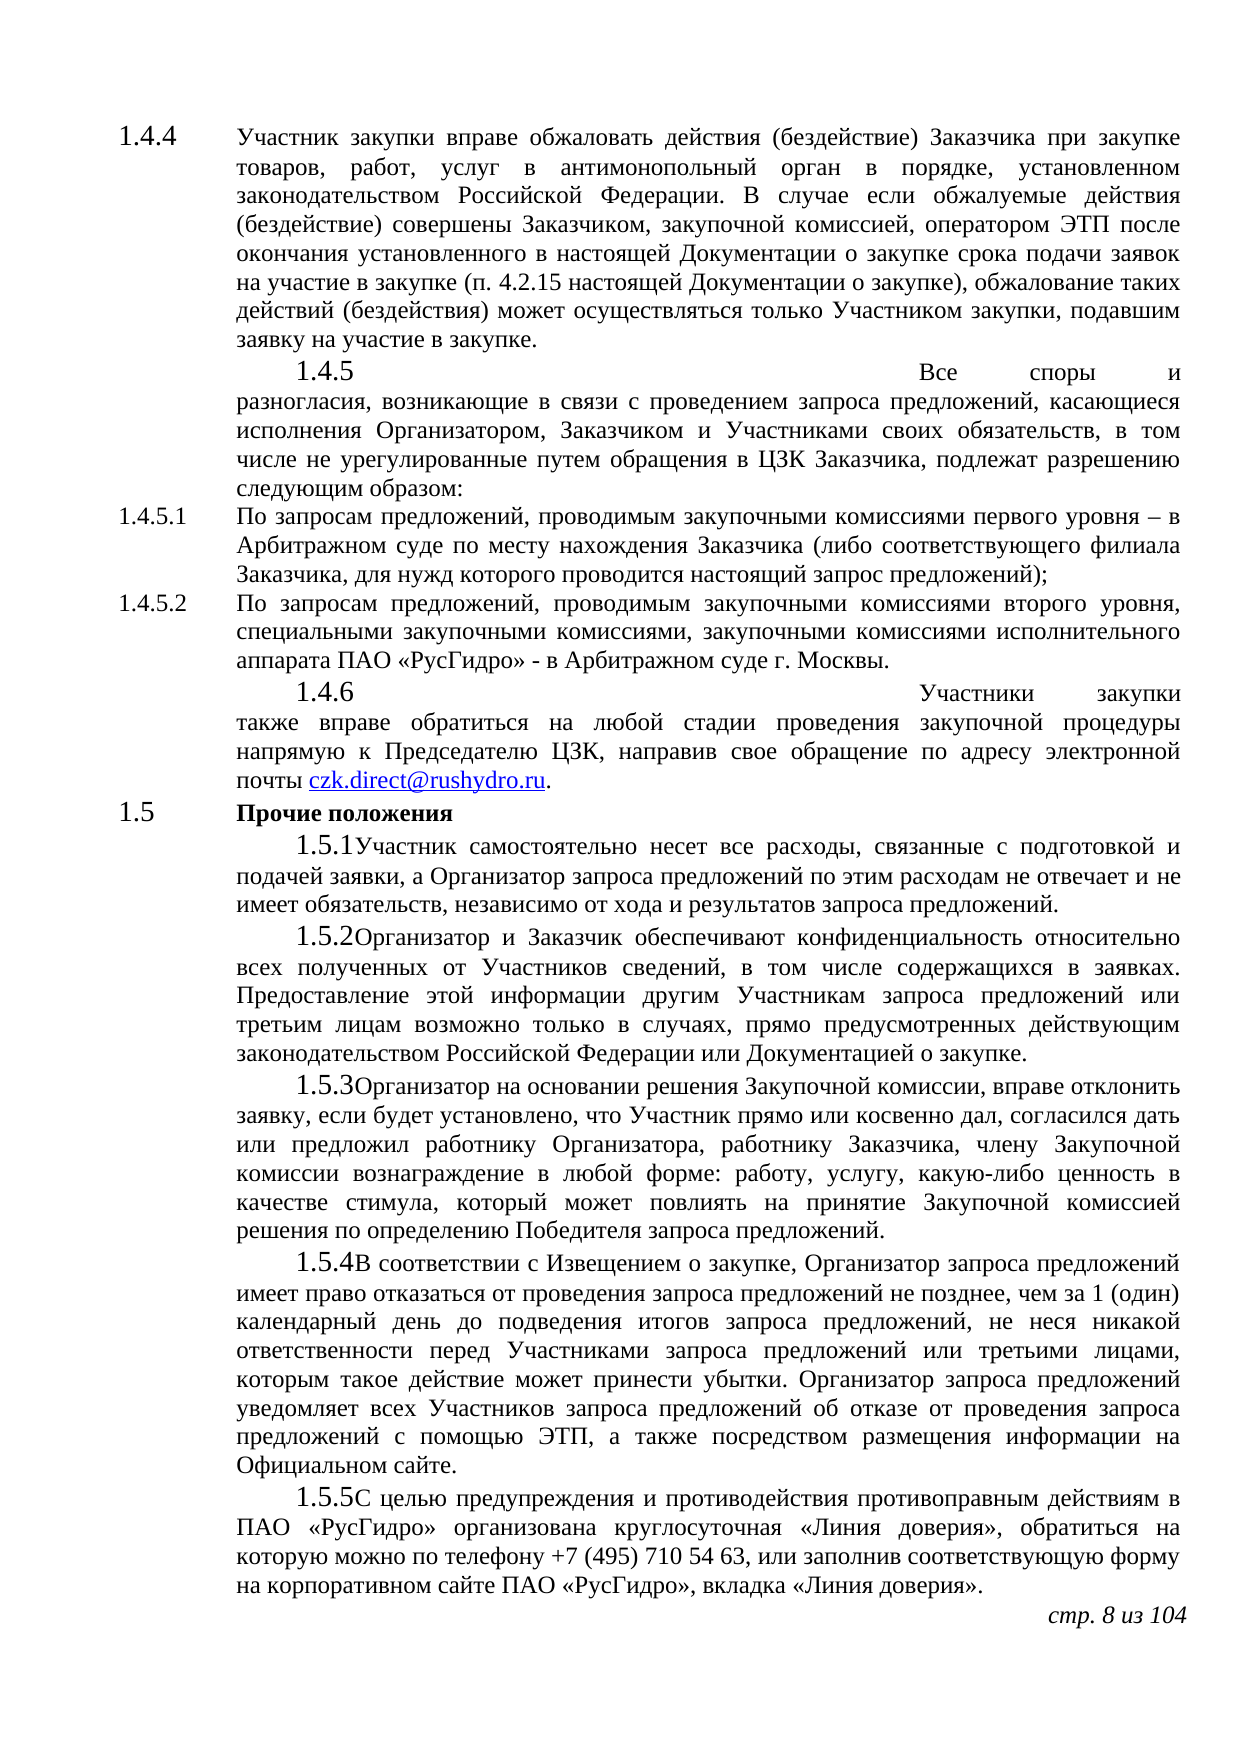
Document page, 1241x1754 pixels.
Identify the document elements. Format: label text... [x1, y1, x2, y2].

list Участник закупки вправе обжаловать действия (бездействие) Заказчика при закупке товаров, работ, услуг в антимонопольный орган в порядке, установленном законодательством Российской Федерации. В случае если обжалуемые действия (бездействие) совершены Заказчиком, закупочной комиссией, оператором ЭТП после окончания установленного в настоящей Документации о закупке срока подачи заявок на участие в закупке (п. 4.2.15 настоящей Документации о закупке), обжалование таких действий (бездействия) может осуществляться только Участником закупки, подавшим заявку на участие в закупке. [118, 118, 1181, 353]
subtitle Прочие положения [118, 794, 1181, 827]
text Все споры и разногласия, возникающие в связи с проведением запроса предложений, касающиеся исполнения Организатором, Заказчиком и Участниками своих обязательств, в том числе не урегулированные путем обращения в ЦЗК Заказчика, подлежат разрешению следующим образом: [236, 353, 1181, 501]
text По запросам предложений, проводимым закупочными комиссиями первого уровня – в Арбитражном суде по месту нахождения Заказчика (либо соответствующего филиала Заказчика, для нужд которого проводится настоящий запрос предложений); [118, 501, 1181, 588]
text Организатор и Заказчик обеспечивают конфиденциальность относительно всех полученных от Участников сведений, в том числе содержащихся в заявках. Предоставление этой информации другим Участникам запроса предложений или третьим лицам возможно только в случаях, прямо предусмотренных действующим законодательством Российской Федерации или Документацией о закупке. [236, 918, 1181, 1067]
text Организатор на основании решения Закупочной комиссии, вправе отклонить заявку, если будет установлено, что Участник прямо или косвенно дал, согласился дать или предложил работнику Организатора, работнику Заказчика, члену Закупочной комиссии вознаграждение в любой форме: работу, услугу, какую-либо ценность в качестве стимула, который может повлиять на принятие Закупочной комиссией решения по определению Победителя запроса предложений. [236, 1067, 1181, 1244]
text В соответствии с Извещением о закупке, Организатор запроса предложений имеет право отказаться от проведения запроса предложений не позднее, чем за 1 (один) календарный день до подведения итогов запроса предложений, не неся никакой ответственности перед Участниками запроса предложений или третьими лицами, которым такое действие может принести убытки. Организатор запроса предложений уведомляет всех Участников запроса предложений об отказе от проведения запроса предложений с помощью ЭТП, а также посредством размещения информации на Официальном сайте. [236, 1244, 1181, 1479]
text Участник самостоятельно несет все расходы, связанные с подготовкой и подачей заявки, а Организатор запроса предложений по этим расходам не отвечает и не имеет обязательств, независимо от хода и результатов запроса предложений. [236, 827, 1181, 918]
text Участники закупки также вправе обратиться на любой стадии проведения закупочной процедуры напрямую к Председателю ЦЗК, направив свое обращение по адресу электронной почты czk.direct@rushydro.ru. [236, 674, 1181, 794]
text По запросам предложений, проводимым закупочными комиссиями второго уровня, специальными закупочными комиссиями, закупочными комиссиями исполнительного аппарата ПАО «РусГидро» - в Арбитражном суде г. Москвы. [118, 588, 1181, 674]
text С целью предупреждения и противодействия противоправным действиям в ПАО «РусГидро» организована круглосуточная «Линия доверия», обратиться на которую можно по телефону +7 (495) 710 54 63, или заполнив соответствующую форму на корпоративном сайте ПАО «РусГидро», вкладка «Линия доверия». [236, 1479, 1181, 1599]
